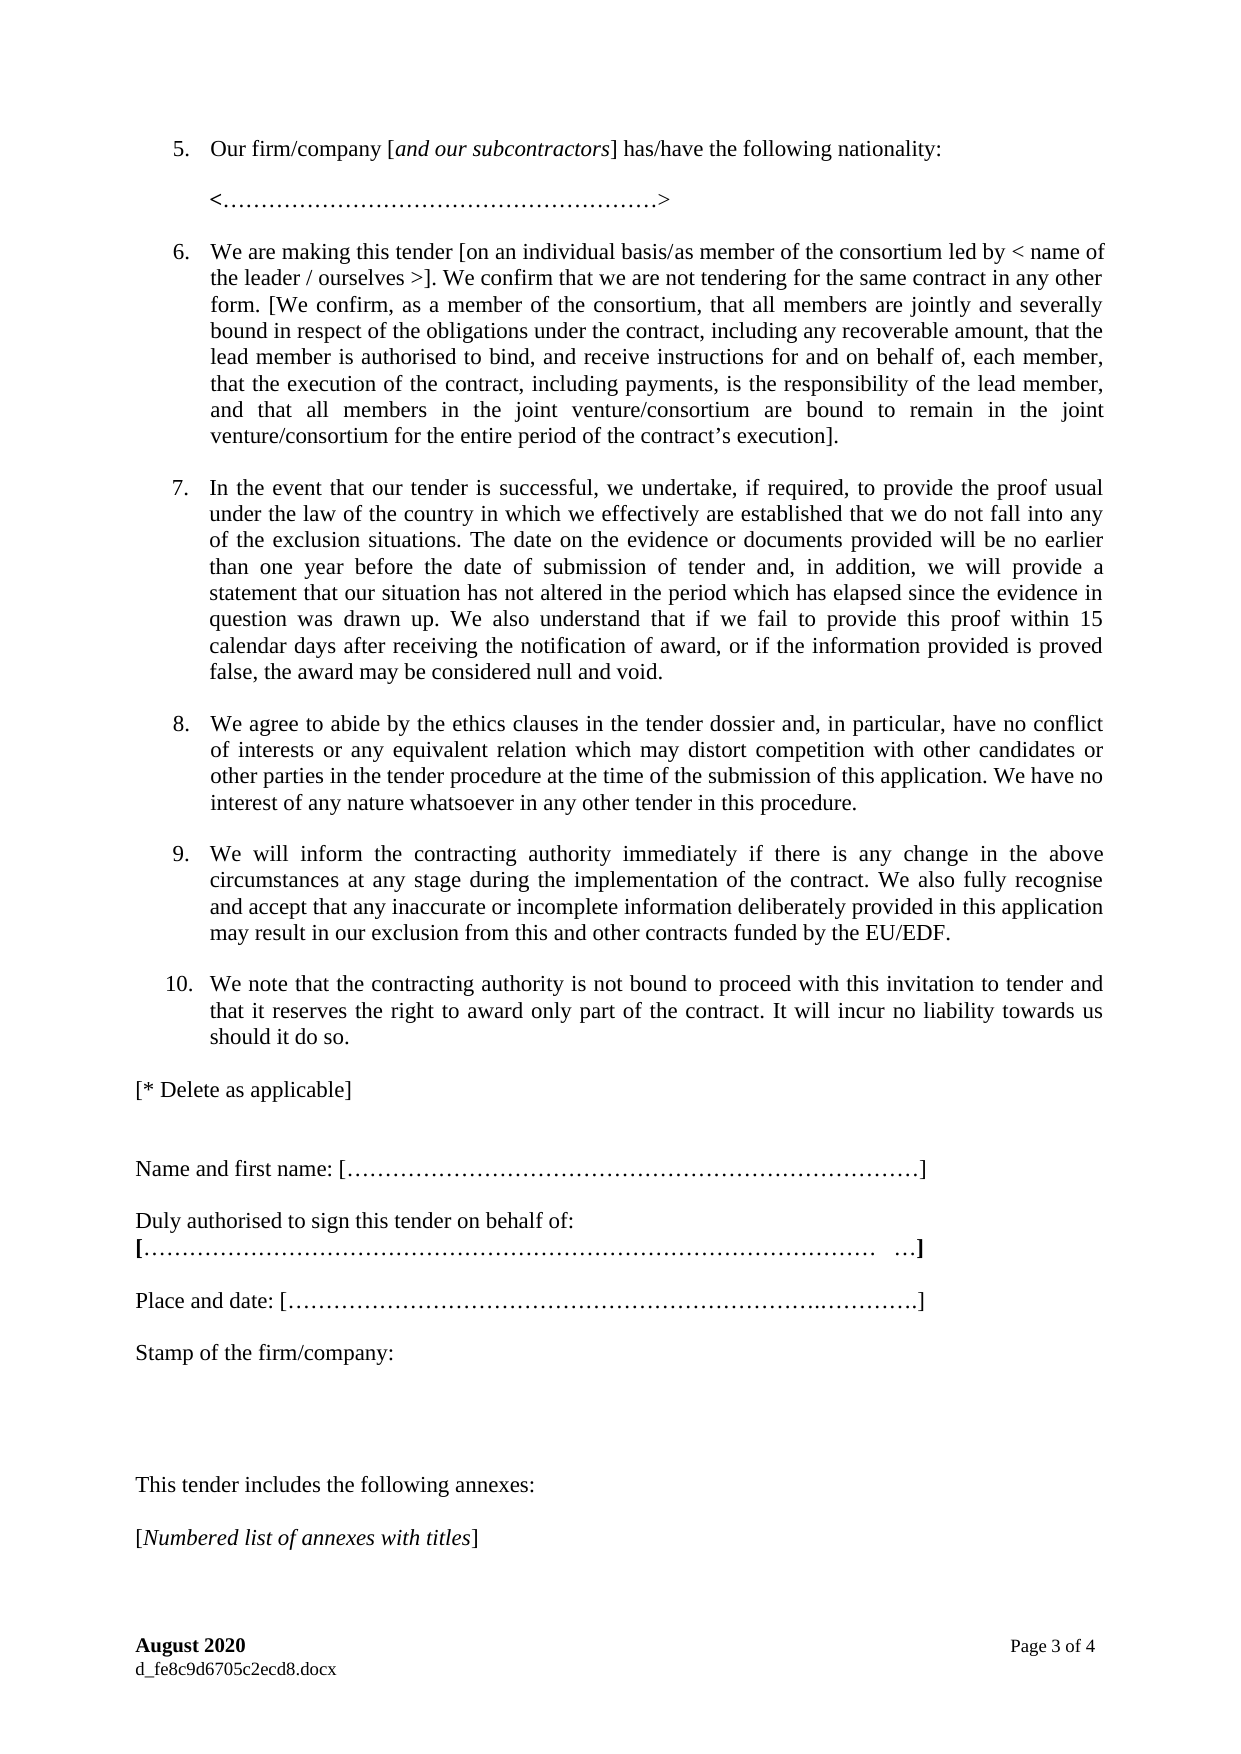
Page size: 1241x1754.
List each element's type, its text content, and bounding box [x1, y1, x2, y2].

list We agree to abide by the ethics clauses in the tender dossier and, in particular, have no conflict of interests or any equivalent relation which may distort competition with other candidates or other parties in the tender procedure at the time of the submission of this application. We have no interest of any nature whatsoever in any other tender in this procedure. [173, 709, 1105, 815]
list We are making this tender [on an individual basis/as member of the consortium led by < name of the leader / ourselves >]. We confirm that we are not tendering for the same contract in any other form. [We confirm, as a member of the consortium, that all members are jointly and severally bound in respect of the obligations under the contract, including any recoverable amount, that the lead member is authorised to bind, and receive instructions for and on behalf of, each member, that the execution of the contract, including payments, is the responsibility of the lead member, and that all members in the joint venture/consortium are bound to remain in the joint venture/consortium for the entire period of the contract’s execution]. [173, 238, 1105, 449]
list We will inform the contracting authority immediately if there is any change in the above circumstances at any stage during the implementation of the contract. We also fully recognise and accept that any inaccurate or incomplete information deliberately provided in this application may result in our exclusion from this and other contracts funded by the EU/EDF. [172, 840, 1105, 945]
text [* Delete as applicable] [135, 1076, 1105, 1102]
list Our firm/company [and our subcontractors] has/have the following nationality: [173, 135, 1105, 162]
list We note that the contracting authority is not bound to proceed with this invitation to tender and that it reserves the right to award only part of the contract. It will incur no liability towards us should it do so. [165, 970, 1105, 1049]
text Place and date: […………………………………………………………….………….] [135, 1287, 1105, 1313]
text Name and first name: […………………………………………………………………] [135, 1155, 1105, 1181]
list In the event that our tender is successful, we undertake, if required, to provide the proof usual under the law of the country in which we effectively are established that we do not fall into any of the exclusion situations. The date on the evidence or documents provided will be no earlier than one year before the date of submission of tender and, in addition, we will provide a statement that our situation has not altered in the period which has elapsed since the evidence in question was drawn up. We also understand that if we fail to provide this proof within 15 calendar days after receiving the notification of award, or if the information provided is proved false, the award may be considered null and void. [172, 474, 1105, 684]
text Stamp of the firm/company: [135, 1339, 1105, 1366]
text [Numbered list of annexes with titles] [135, 1524, 1105, 1550]
text […………………………………………………………………………………… …] [135, 1234, 1105, 1260]
text This tender includes the following annexes: [135, 1471, 1105, 1497]
text <…………………………………………………> [209, 187, 1105, 213]
text Duly authorised to sign this tender on behalf of: [135, 1208, 1105, 1234]
